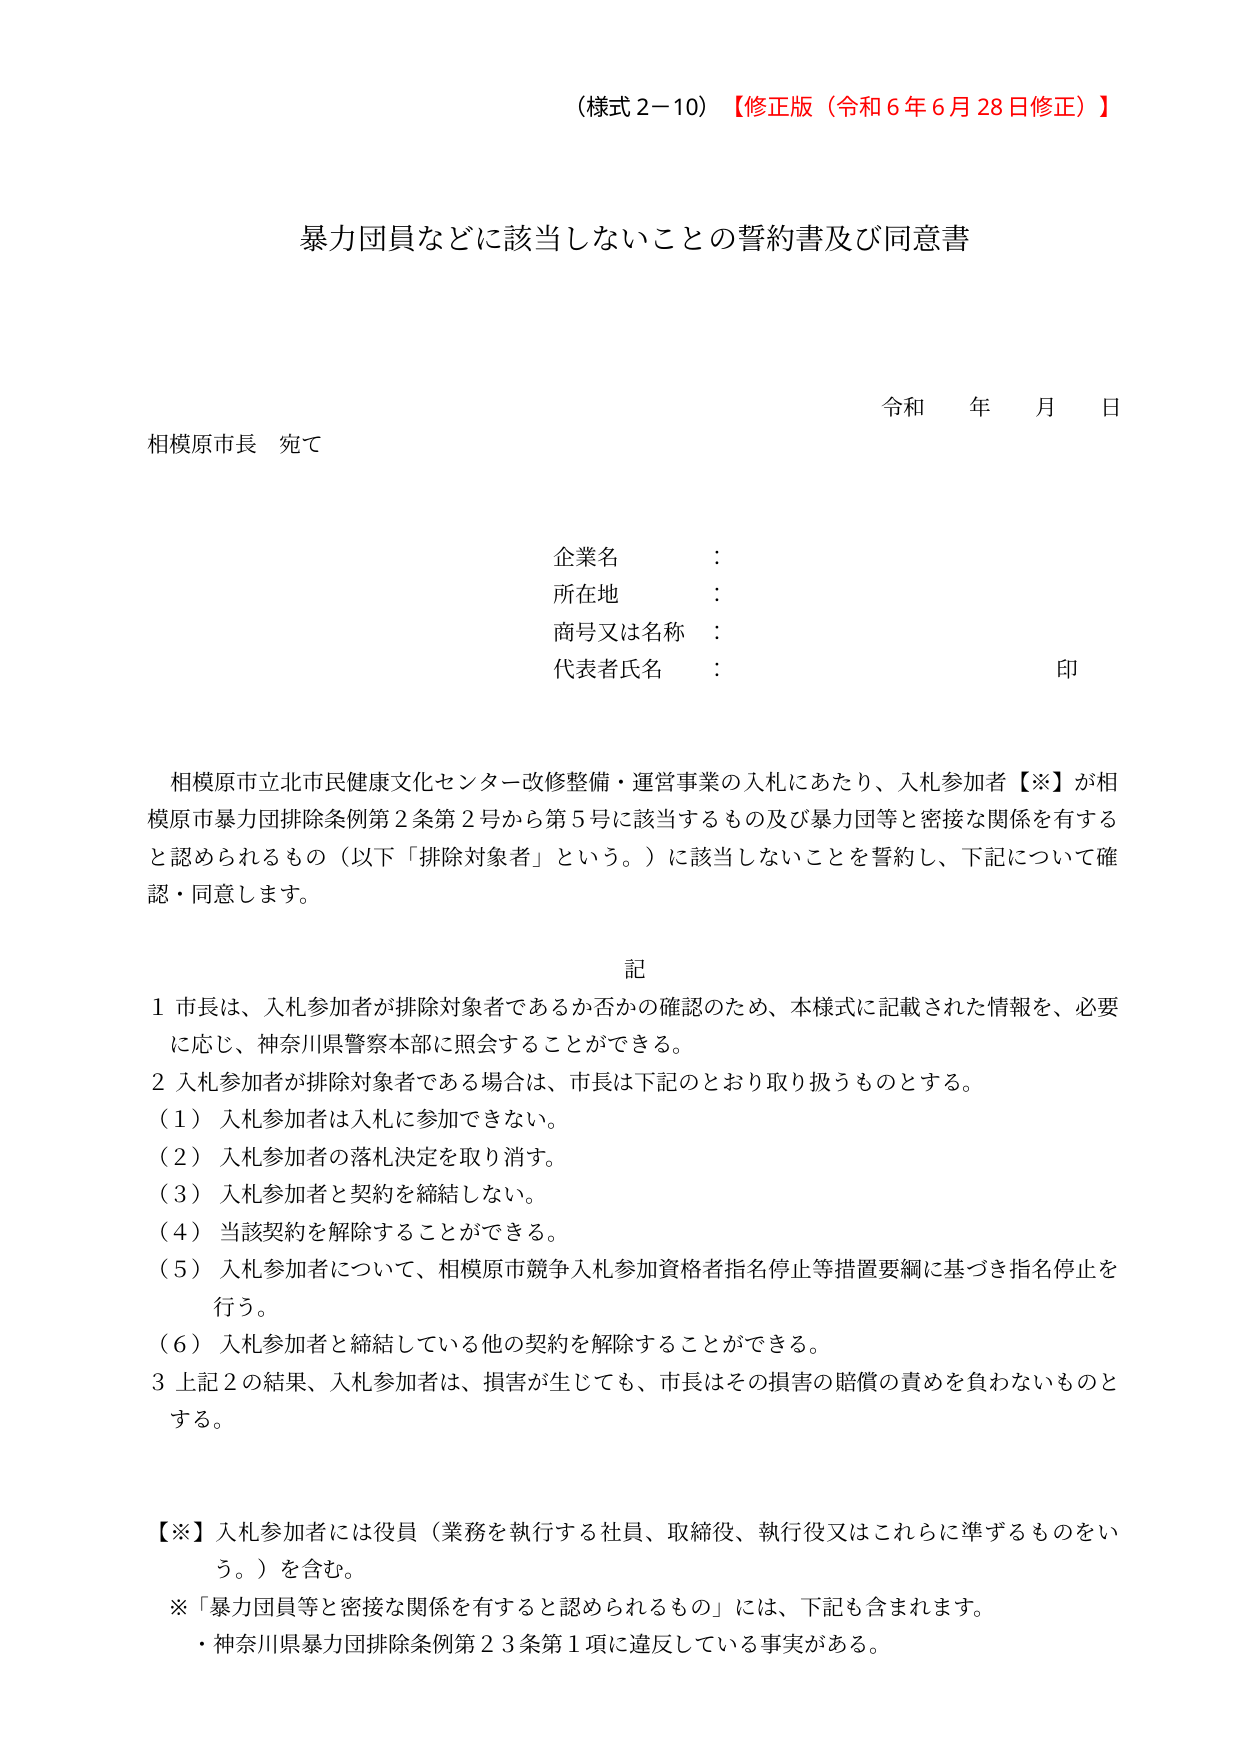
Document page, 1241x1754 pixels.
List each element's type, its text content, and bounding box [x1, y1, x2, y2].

text （５） 入札参加者について、相模原市競争入札参加資格者指名停止等措置要綱に基づき指名停止を行う。 [148, 1249, 1122, 1324]
text 企業名 ： [532, 537, 1122, 574]
text ２ 入札参加者が排除対象者である場合は、市長は下記のとおり取り扱うものとする。 [148, 1062, 1122, 1099]
text 商号又は名称 ： [532, 612, 1122, 649]
text （６） 入札参加者と締結している他の契約を解除することができる。 [148, 1324, 1122, 1362]
text （４） 当該契約を解除することができる。 [148, 1212, 1122, 1249]
text 相模原市立北市民健康文化センター改修整備・運営事業の入札にあたり、入札参加者【※】が相模原市暴力団排除条例第２条第２号から第５号に該当するもの及び暴力団等と密接な関係を有すると認められるもの（以下「排除対象者」という。）に該当しないことを誓約し、下記について確認・同意します。 [148, 762, 1122, 912]
text 相模原市長 宛て [148, 424, 1122, 462]
text 所在地 ： [532, 574, 1122, 612]
text 暴力団員などに該当しないことの誓約書及び同意書 [148, 199, 1122, 274]
text ・神奈川県暴力団排除条例第２３条第１項に違反している事実がある。 [148, 1624, 1122, 1662]
text （３） 入札参加者と契約を締結しない。 [148, 1174, 1122, 1212]
text （２） 入札参加者の落札決定を取り消す。 [148, 1137, 1122, 1174]
text 【※】入札参加者には役員（業務を執行する社員、取締役、執行役又はこれらに準ずるものをいう。）を含む。 [148, 1512, 1122, 1587]
text （１） 入札参加者は入札に参加できない。 [148, 1099, 1122, 1137]
text １ 市長は、入札参加者が排除対象者であるか否かの確認のため、本様式に記載された情報を、必要に応じ、神奈川県警察本部に照会することができる。 [148, 987, 1122, 1062]
text 令和 年 月 日 [148, 387, 1122, 424]
text 記 [148, 949, 1122, 987]
text 代表者氏名 ： 印 [532, 649, 1122, 687]
text ３ 上記２の結果、入札参加者は、損害が生じても、市長はその損害の賠償の責めを負わないものとする。 [148, 1362, 1122, 1437]
text ※「暴力団員等と密接な関係を有すると認められるもの」には、下記も含まれます。 [148, 1587, 1122, 1624]
